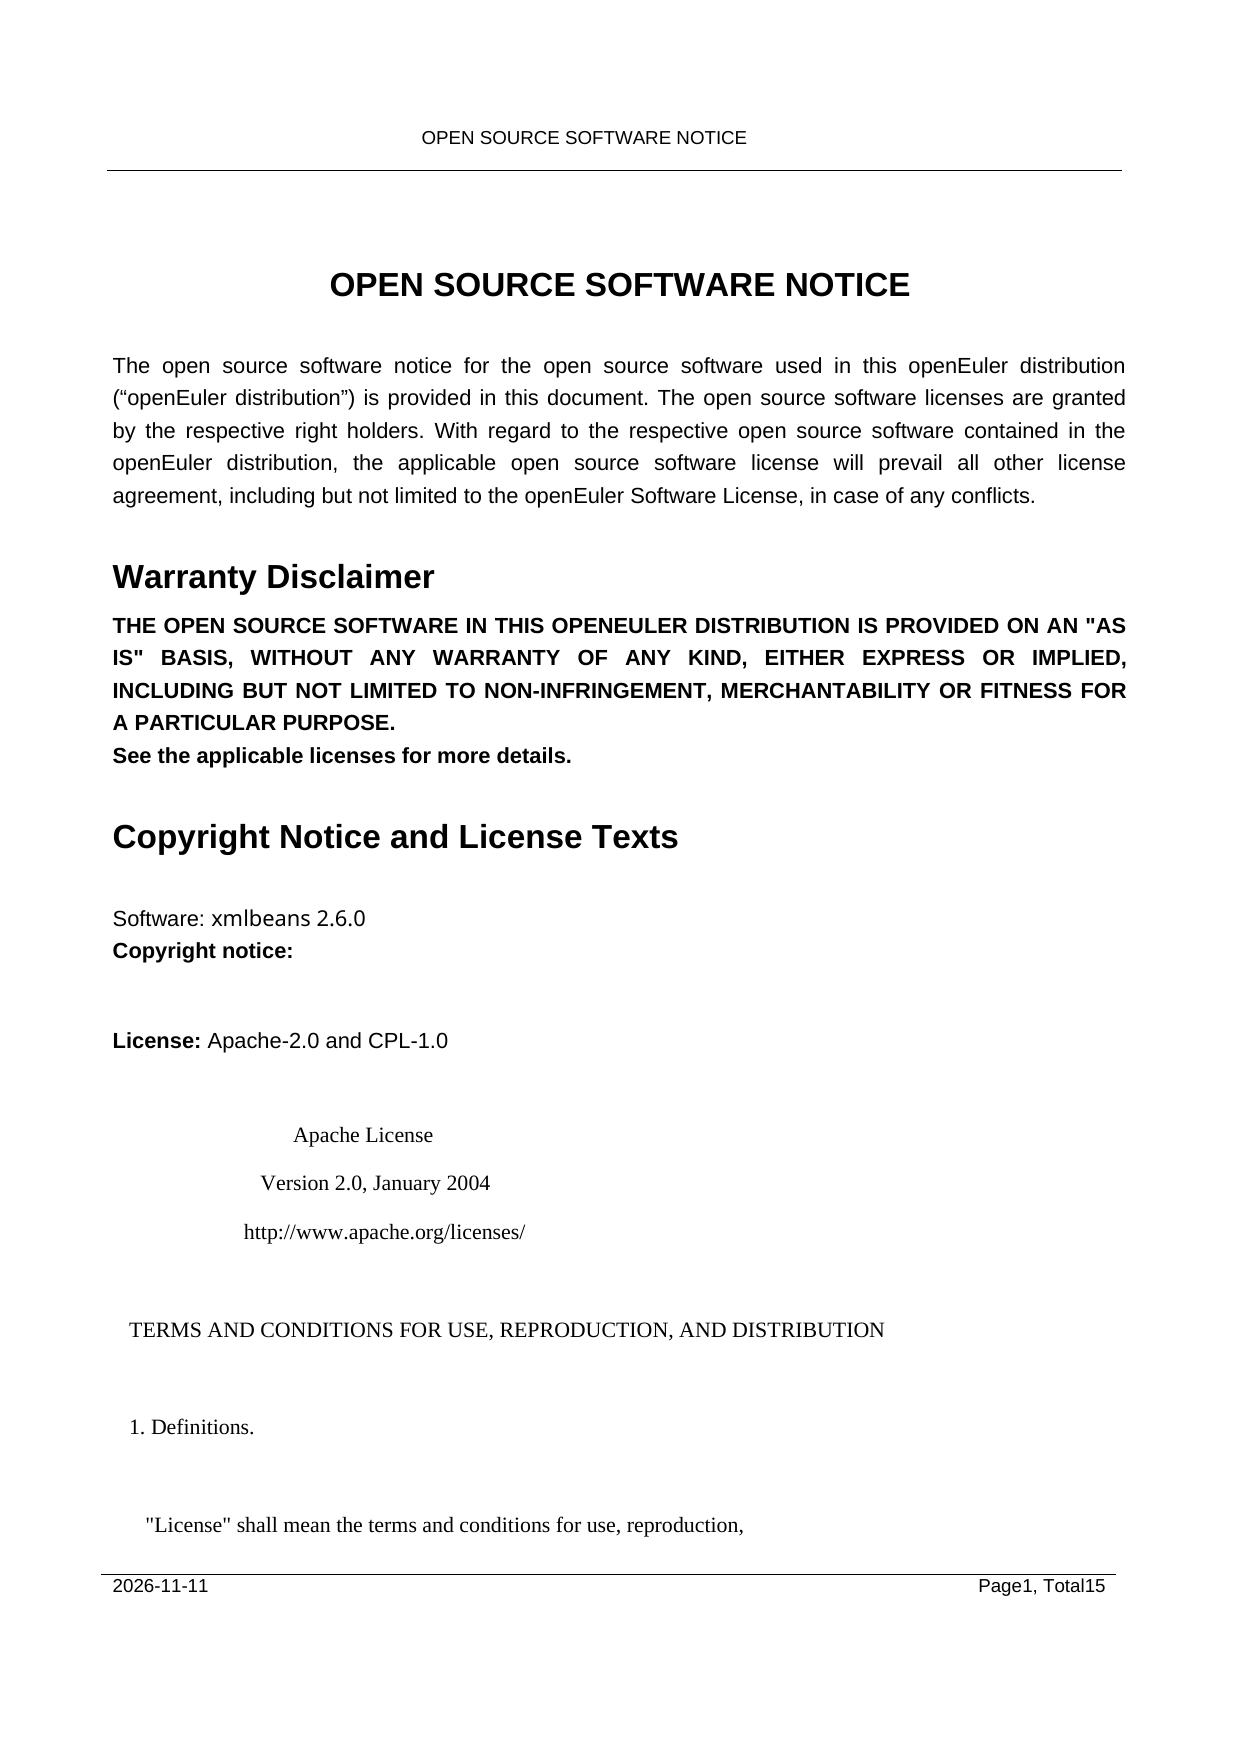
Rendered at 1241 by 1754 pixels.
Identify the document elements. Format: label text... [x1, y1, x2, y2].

text Software: xmlbeans 2.6.0 [112, 901, 1128, 934]
text Warranty Disclaimer [112, 544, 1128, 609]
text License: Apache-2.0 and CPL-1.0 [112, 1024, 1128, 1057]
text OPEN SOURCE SOFTWARE NOTICE [112, 251, 1128, 316]
text THE OPEN SOURCE SOFTWARE IN THIS OPENEULER DISTRIBUTION IS PROVIDED ON AN "AS IS" BASIS, WITHOUT ANY WARRANTY OF ANY KIND, EITHER EXPRESS OR IMPLIED, INCLUDING BUT NOT LIMITED TO NON-INFRINGEMENT, MERCHANTABILITY OR FITNESS FOR A PARTICULAR PURPOSE. See the applicable licenses for more details. [112, 609, 1128, 771]
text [112, 1069, 1128, 1541]
text The open source software notice for the open source software used in this openEuler distribution (“openEuler distribution”) is provided in this document. The open source software licenses are granted by the respective right holders. With regard to the respective open source software contained in the openEuler distribution, the applicable open source software license will prevail all other license agreement, including but not limited to the openEuler Software License, in case of any conflicts. [112, 349, 1128, 511]
text Copyright Notice and License Texts [112, 804, 1128, 869]
text Copyright notice: [112, 934, 1128, 966]
